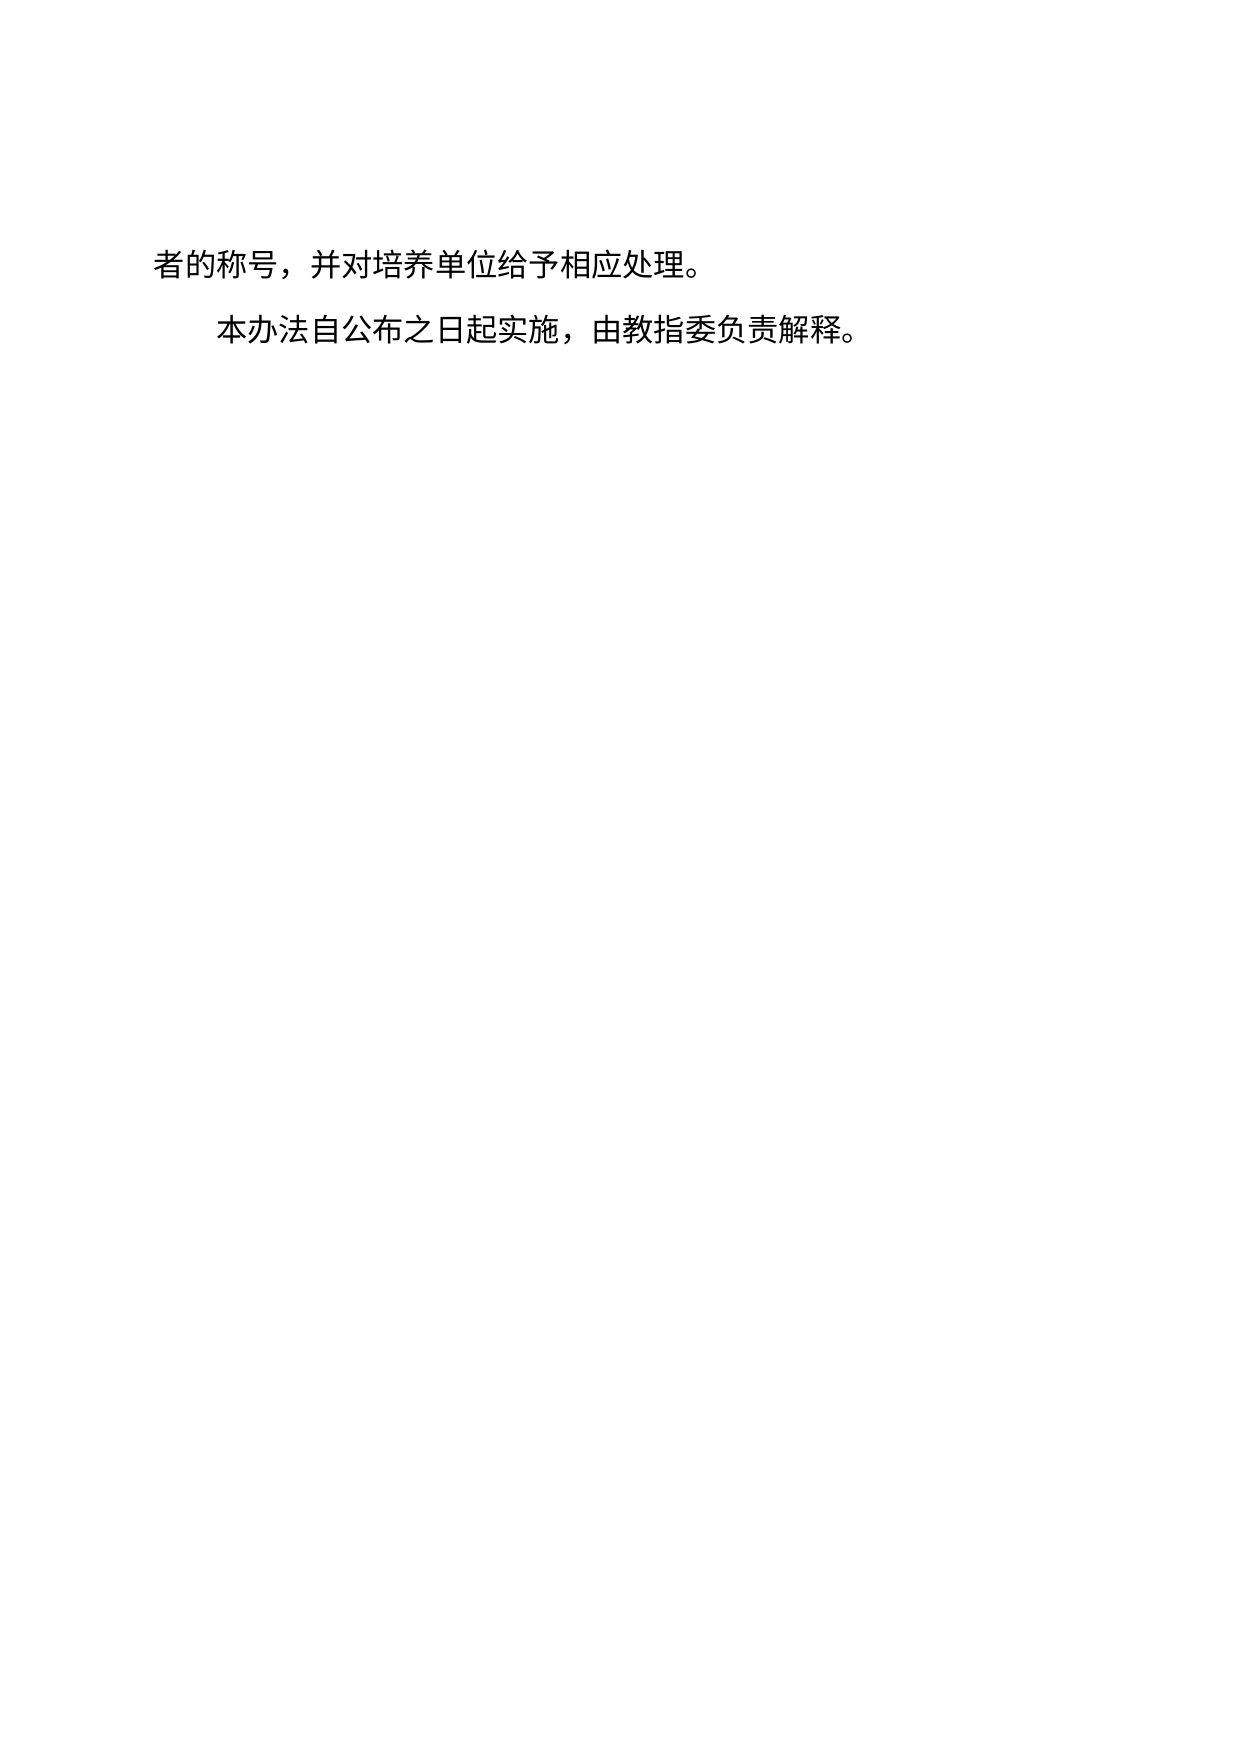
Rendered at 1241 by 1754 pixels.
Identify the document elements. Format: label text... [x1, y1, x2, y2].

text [153, 230, 1087, 295]
text 本办法自公布之日起实施，由教指委负责解释。 [153, 295, 1087, 360]
